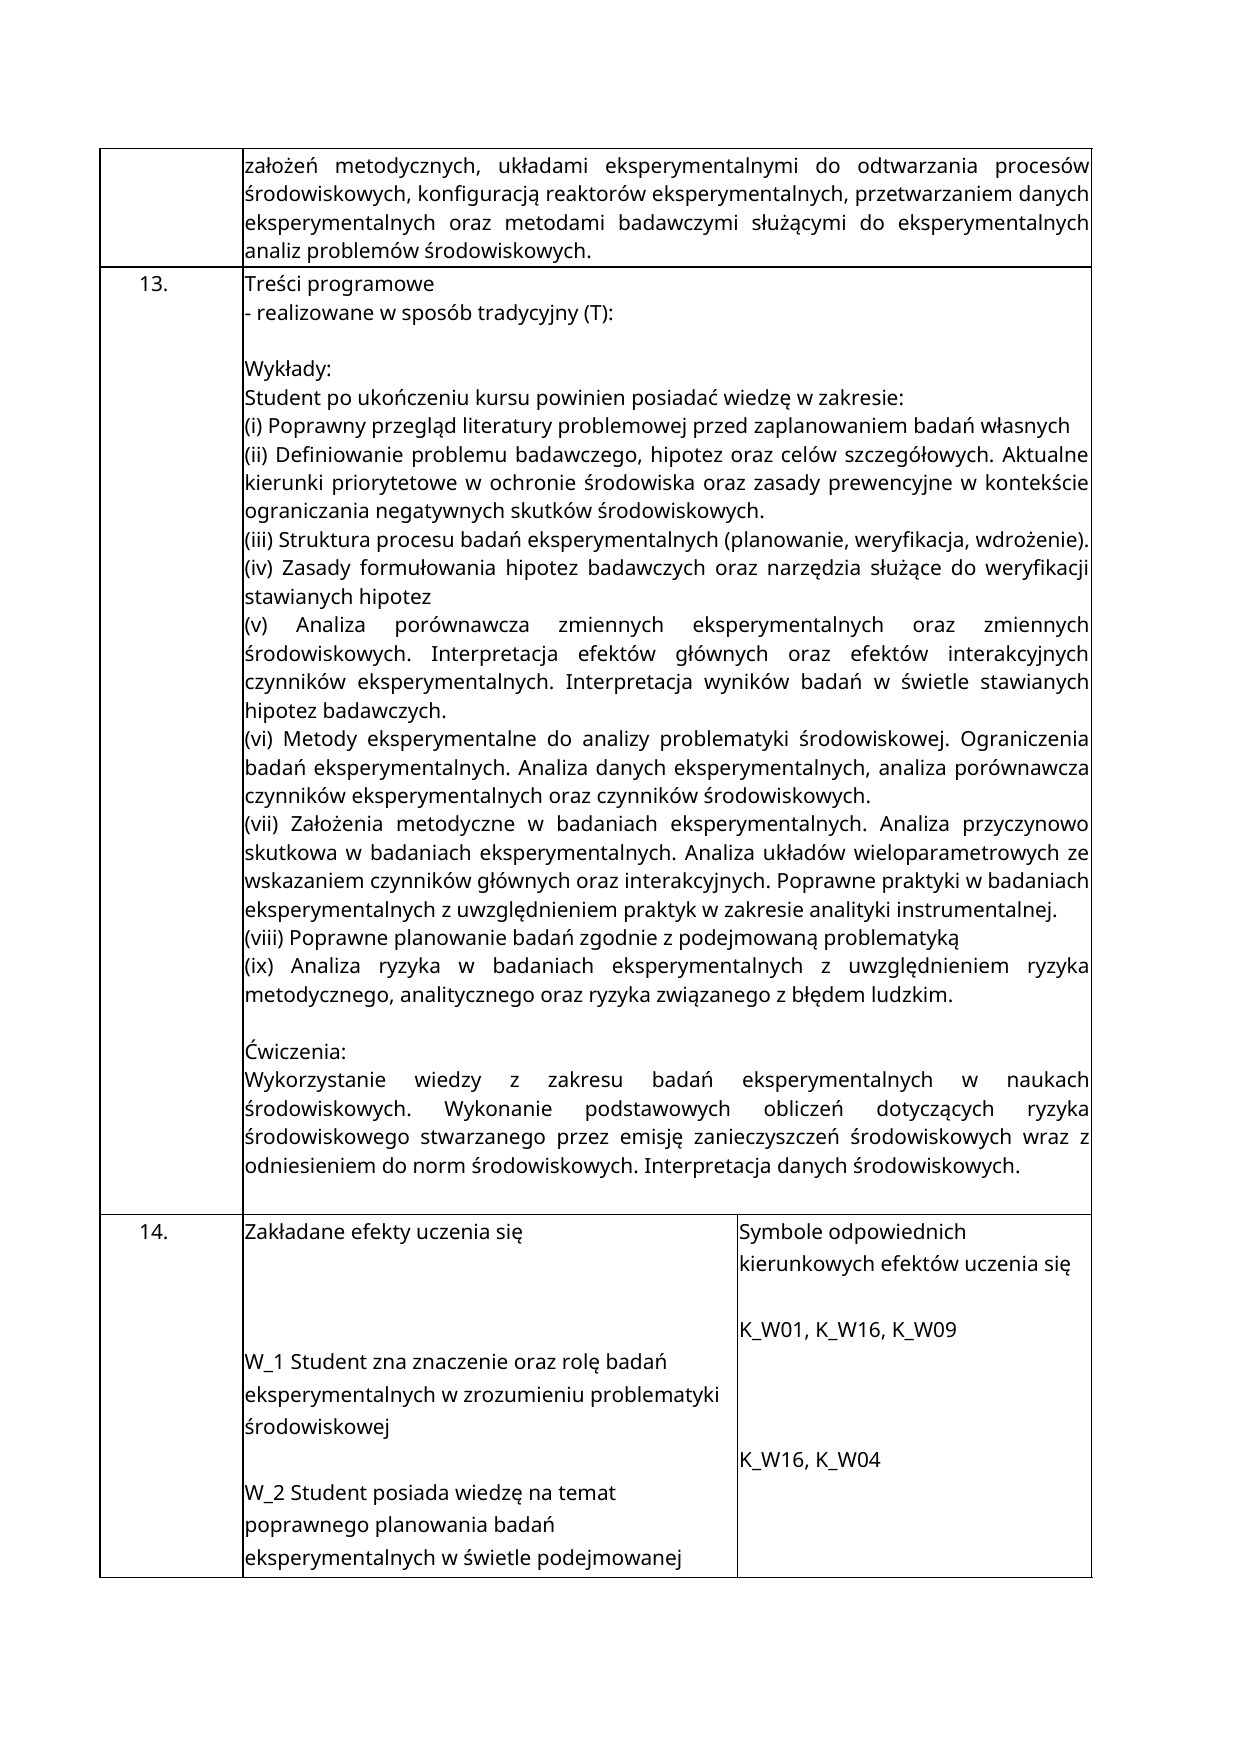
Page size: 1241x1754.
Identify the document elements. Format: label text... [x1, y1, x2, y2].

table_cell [738, 1215, 1091, 1576]
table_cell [244, 1215, 737, 1576]
table_cell [101, 149, 242, 266]
table_cell [101, 268, 242, 1214]
table_cell Treści programowe - realizowane w sposób tradycyjny (T): Wykłady: Student po ukończeniu kursu powinien posiadać wiedzę w zakresie: (i) Poprawny przegląd literatury problemowej przed zaplanowaniem badań własnych (ii) Definiowanie problemu badawczego, hipotez oraz celów szczegółowych. Aktualne kierunki priorytetowe w ochronie środowiska oraz zasady prewencyjne w kontekście ograniczania negatywnych skutków środowiskowych. (iii) Struktura procesu badań eksperymentalnych (planowanie, weryfikacja, wdrożenie). (iv) Zasady formułowania hipotez badawczych oraz narzędzia służące do weryfikacji stawianych hipotez (v) Analiza porównawcza zmiennych eksperymentalnych oraz zmiennych środowiskowych. Interpretacja efektów głównych oraz efektów interakcyjnych czynników eksperymentalnych. Interpretacja wyników badań w świetle stawianych hipotez badawczych. (vi) Metody eksperymentalne do analizy problematyki środowiskowej. Ograniczenia badań eksperymentalnych. Analiza danych eksperymentalnych, analiza porównawcza czynników eksperymentalnych oraz czynników środowiskowych. (vii) Założenia metodyczne w badaniach eksperymentalnych. Analiza przyczynowo skutkowa w badaniach eksperymentalnych. Analiza układów wieloparametrowych ze wskazaniem czynników głównych oraz interakcyjnych. Poprawne praktyki w badaniach eksperymentalnych z uwzględnieniem praktyk w zakresie analityki instrumentalnej. (viii) Poprawne planowanie badań zgodnie z podejmowaną problematyką (ix) Analiza ryzyka w badaniach eksperymentalnych z uwzględnieniem ryzyka metodycznego, analitycznego oraz ryzyka związanego z błędem ludzkim. Ćwiczenia: Wykorzystanie wiedzy z zakresu badań eksperymentalnych w naukach środowiskowych. Wykonanie podstawowych obliczeń dotyczących ryzyka środowiskowego stwarzanego przez emisję zanieczyszczeń środowiskowych wraz z odniesieniem do norm środowiskowych. Interpretacja danych środowiskowych. [244, 268, 1091, 1214]
table_cell [101, 1215, 242, 1576]
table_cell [244, 149, 1091, 266]
